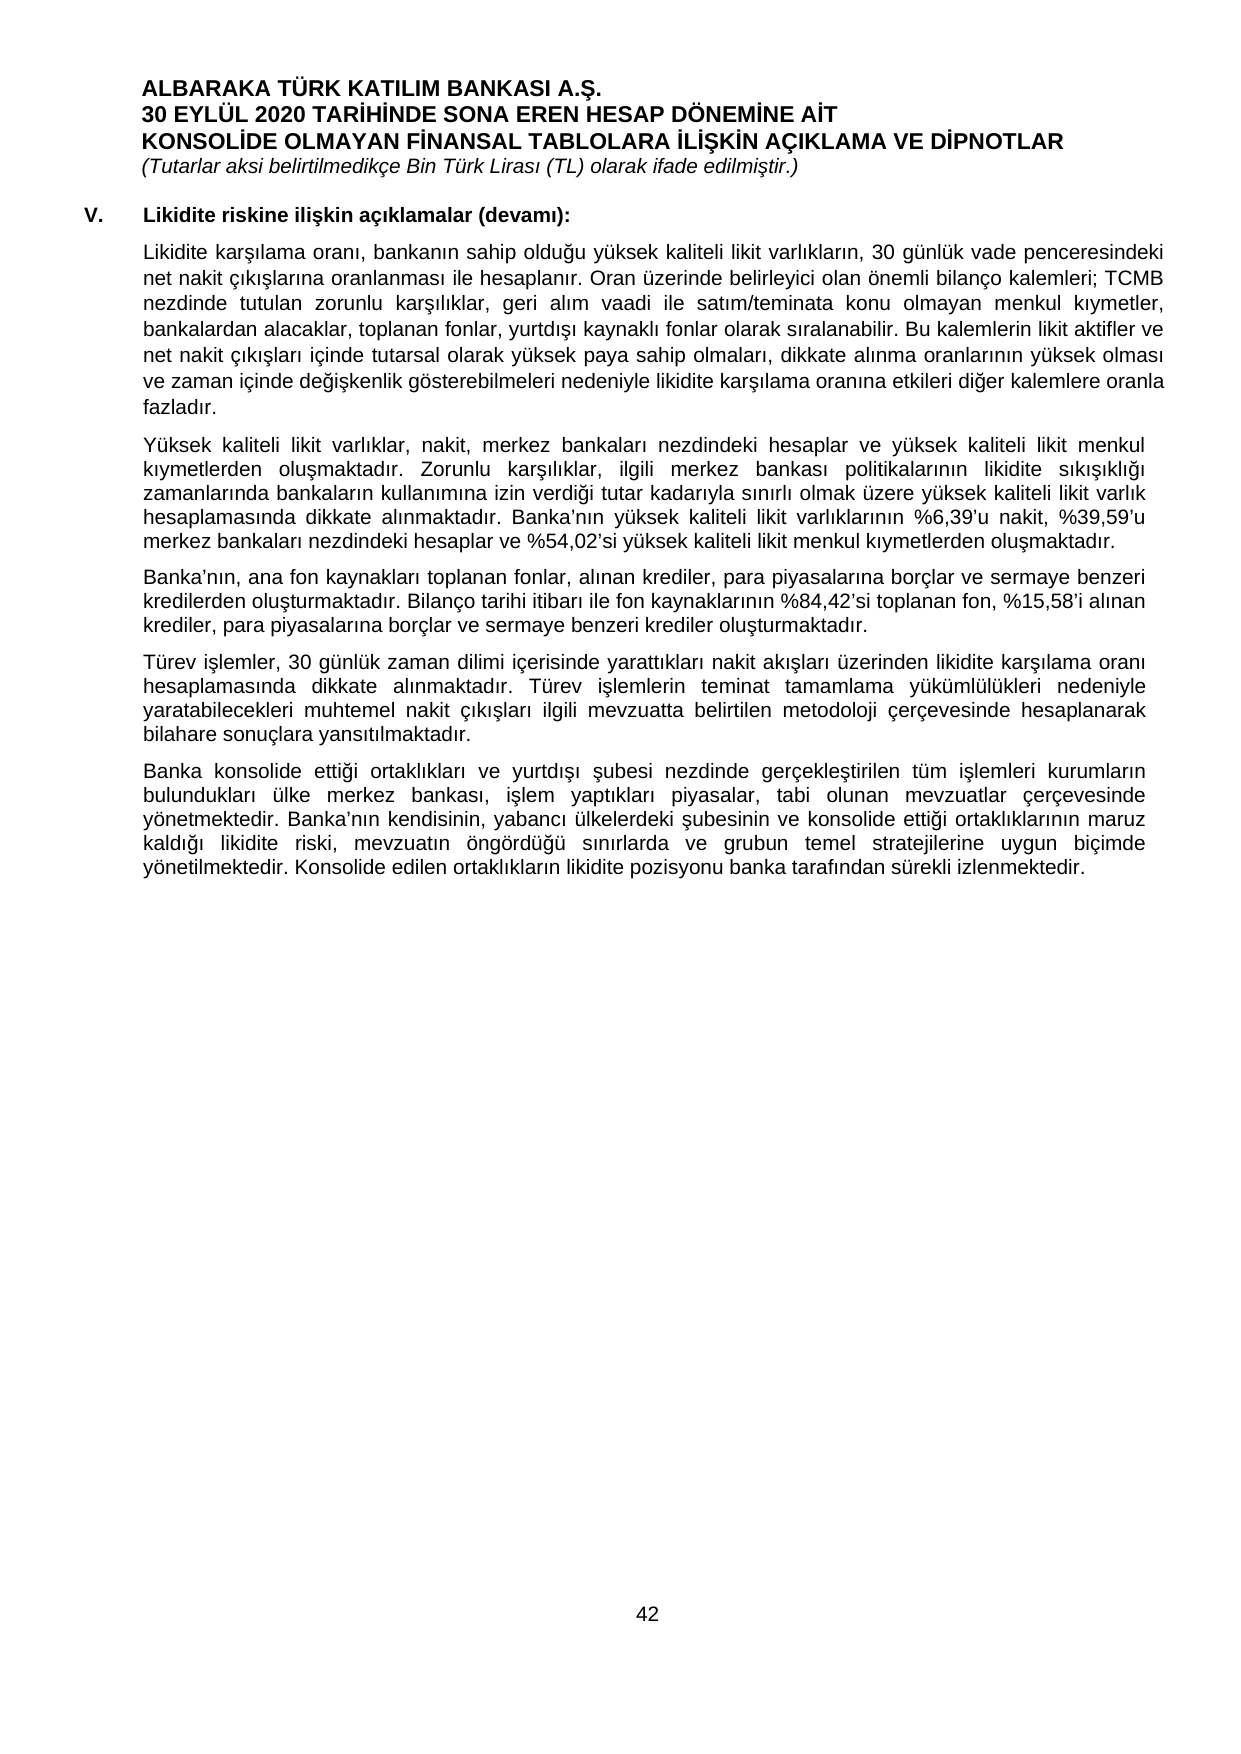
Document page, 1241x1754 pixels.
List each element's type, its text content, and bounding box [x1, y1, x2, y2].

text V. Likidite riskine ilişkin açıklamalar (devamı): [84, 203, 1152, 227]
text Türev işlemler, 30 günlük zaman dilimi içerisinde yarattıkları nakit akışları üzerinden likidite karşılama oranı hesaplamasında dikkate alınmaktadır. Türev işlemlerin teminat tamamlama yükümlülükleri nedeniyle yaratabilecekleri muhtemel nakit çıkışları ilgili mevzuatta belirtilen metodoloji çerçevesinde hesaplanarak bilahare sonuçlara yansıtılmaktadır. [143, 649, 1147, 745]
text Yüksek kaliteli likit varlıklar, nakit, merkez bankaları nezdindeki hesaplar ve yüksek kaliteli likit menkul kıymetlerden oluşmaktadır. Zorunlu karşılıklar, ilgili merkez bankası politikalarının likidite sıkışıklığı zamanlarında bankaların kullanımına izin verdiği tutar kadarıyla sınırlı olmak üzere yüksek kaliteli likit varlık hesaplamasında dikkate alınmaktadır. Banka’nın yüksek kaliteli likit varlıklarının %6,39’u nakit, %39,59’u merkez bankaları nezdindeki hesaplar ve %54,02’si yüksek kaliteli likit menkul kıymetlerden oluşmaktadır. [143, 433, 1147, 553]
text Banka konsolide ettiği ortaklıkları ve yurtdışı şubesi nezdinde gerçekleştirilen tüm işlemleri kurumların bulundukları ülke merkez bankası, işlem yaptıkları piyasalar, tabi olunan mevzuatlar çerçevesinde yönetmektedir. Banka’nın kendisinin, yabancı ülkelerdeki şubesinin ve konsolide ettiği ortaklıklarının maruz kaldığı likidite riski, mevzuatın öngördüğü sınırlarda ve grubun temel stratejilerine uygun biçimde yönetilmektedir. Konsolide edilen ortaklıkların likidite pozisyonu banka tarafından sürekli izlenmektedir. [143, 759, 1147, 879]
text Likidite karşılama oranı, bankanın sahip olduğu yüksek kaliteli likit varlıkların, 30 günlük vade penceresindeki net nakit çıkışlarına oranlanması ile hesaplanır. Oran üzerinde belirleyici olan önemli bilanço kalemleri; TCMB nezdinde tutulan zorunlu karşılıklar, geri alım vaadi ile satım/teminata konu olmayan menkul kıymetler, bankalardan alacaklar, toplanan fonlar, yurtdışı kaynaklı fonlar olarak sıralanabilir. Bu kalemlerin likit aktifler ve net nakit çıkışları içinde tutarsal olarak yüksek paya sahip olmaları, dikkate alınma oranlarının yüksek olması ve zaman içinde değişkenlik gösterebilmeleri nedeniyle likidite karşılama oranına etkileri diğer kalemlere oranla fazladır. [143, 239, 1166, 418]
text Banka’nın, ana fon kaynakları toplanan fonlar, alınan krediler, para piyasalarına borçlar ve sermaye benzeri kredilerden oluşturmaktadır. Bilanço tarihi itibarı ile fon kaynaklarının %84,42’si toplanan fon, %15,58’i alınan krediler, para piyasalarına borçlar ve sermaye benzeri krediler oluşturmaktadır. [143, 565, 1147, 637]
